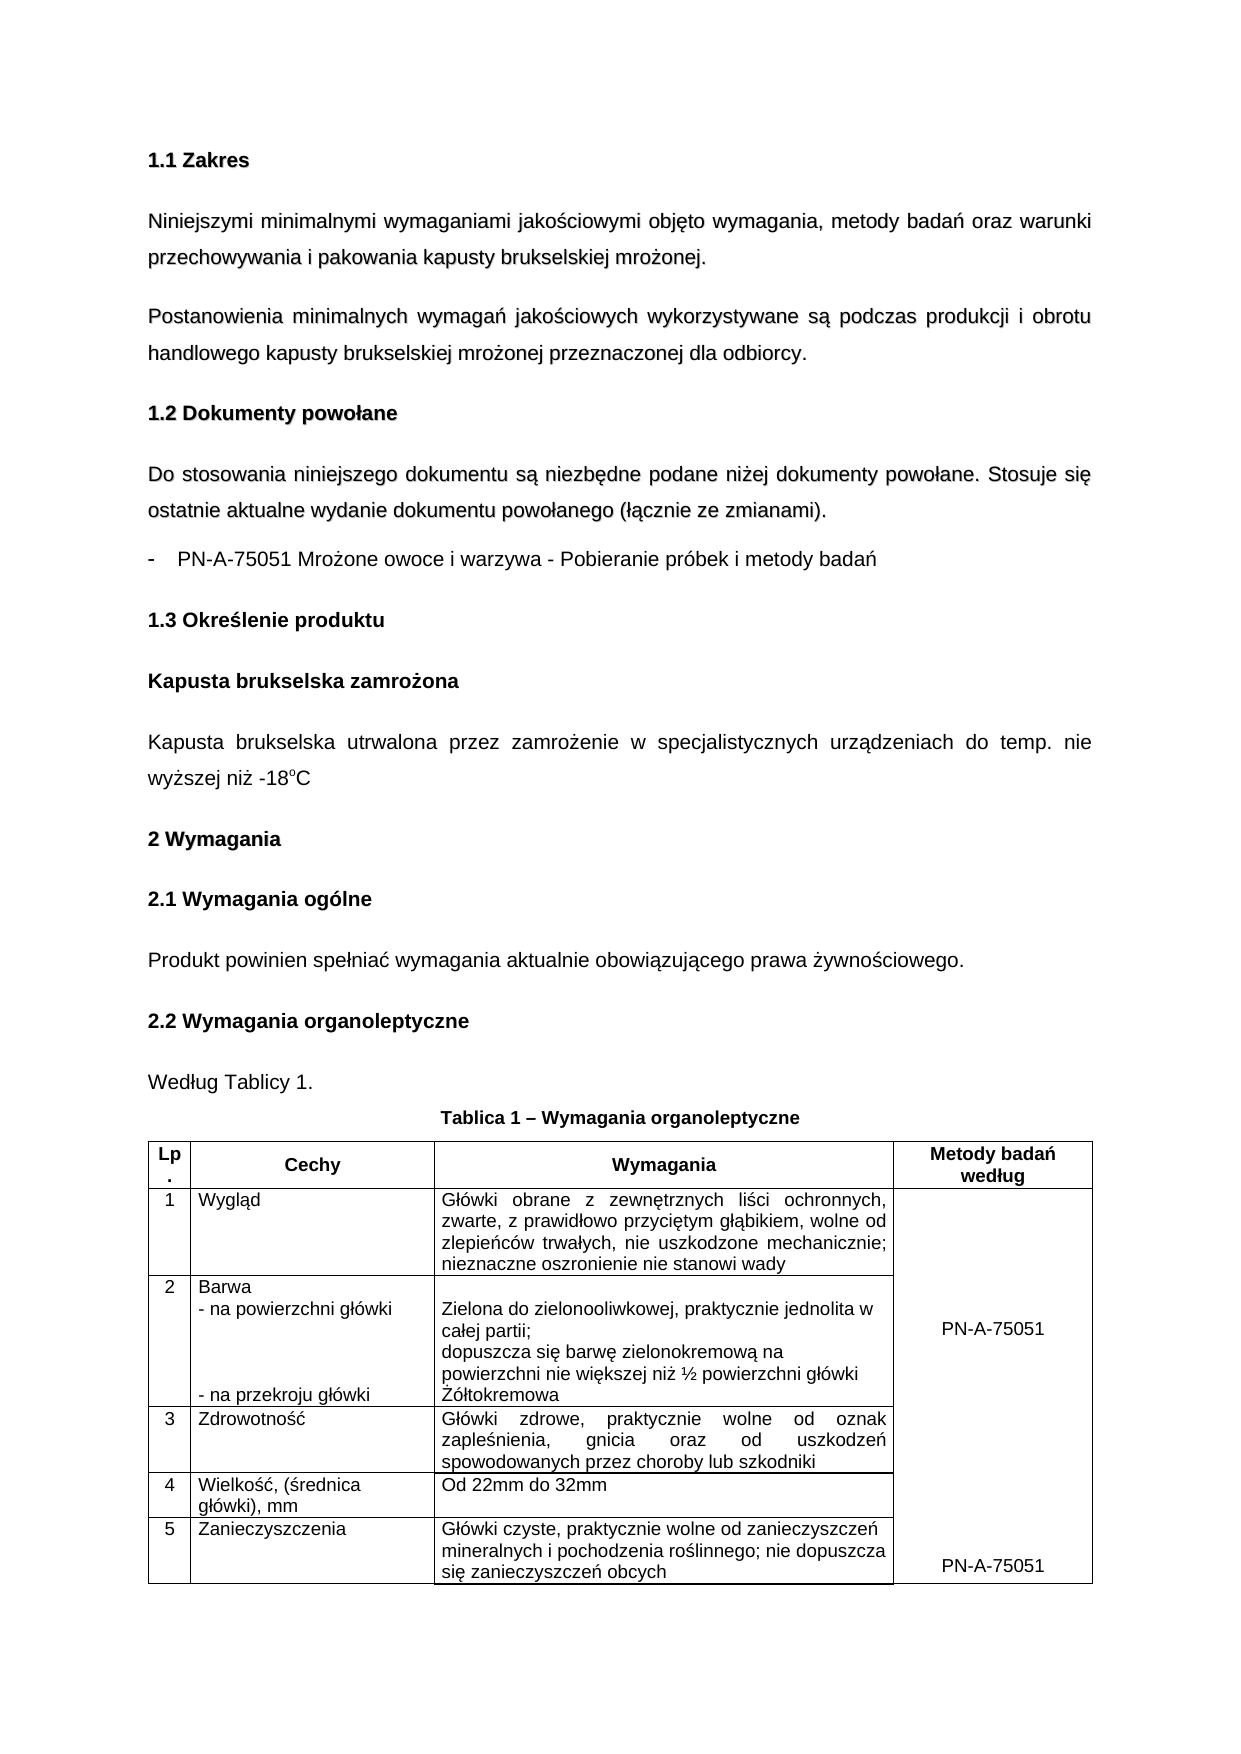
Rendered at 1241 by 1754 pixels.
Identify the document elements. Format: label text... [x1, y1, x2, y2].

text Kapusta brukselska zamrożona [148, 668, 1093, 692]
text Niniejszymi minimalnymi wymaganiami jakościowymi objęto wymagania, metody badań oraz warunki przechowywania i pakowania kapusty brukselskiej mrożonej. [148, 208, 1093, 268]
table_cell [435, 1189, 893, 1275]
text Produkt powinien spełniać wymagania aktualnie obowiązującego prawa żywnościowego. [148, 948, 1093, 972]
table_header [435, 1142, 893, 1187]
text 1.3 Określenie produktu [148, 608, 1093, 632]
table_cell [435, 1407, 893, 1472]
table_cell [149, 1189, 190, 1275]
text Według Tablicy 1. [148, 1070, 1093, 1094]
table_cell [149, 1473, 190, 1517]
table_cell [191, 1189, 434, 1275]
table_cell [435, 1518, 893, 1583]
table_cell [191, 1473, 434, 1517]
text Do stosowania niniejszego dokumentu są niezbędne podane niżej dokumenty powołane. Stosuje się ostatnie aktualne wydanie dokumentu powołanego (łącznie ze zmianami). [148, 462, 1093, 522]
list PN-A-75051 Mrożone owoce i warzywa - Pobieranie próbek i metody badań [148, 547, 1093, 571]
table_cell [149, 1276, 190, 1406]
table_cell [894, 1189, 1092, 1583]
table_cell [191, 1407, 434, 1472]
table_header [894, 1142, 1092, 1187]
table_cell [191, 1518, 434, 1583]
text 1.2 Dokumenty powołane [148, 401, 1093, 425]
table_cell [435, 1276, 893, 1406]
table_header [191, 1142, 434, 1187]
text 2 Wymagania [148, 826, 1093, 850]
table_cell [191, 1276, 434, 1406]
text Kapusta brukselska utrwalona przez zamrożenie w specjalistycznych urządzeniach do temp. nie wyższej niż -18oC [148, 729, 1093, 789]
subtitle Tablica 1 – Wymagania organoleptyczne [148, 1107, 1093, 1128]
text 2.2 Wymagania organoleptyczne [148, 1009, 1093, 1033]
text 2.1 Wymagania ogólne [148, 887, 1093, 911]
text Postanowienia minimalnych wymagań jakościowych wykorzystywane są podczas produkcji i obrotu handlowego kapusty brukselskiej mrożonej przeznaczonej dla odbiorcy. [148, 304, 1093, 364]
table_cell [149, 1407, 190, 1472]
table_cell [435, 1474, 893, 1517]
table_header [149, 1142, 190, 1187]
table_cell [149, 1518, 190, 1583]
text 1.1 Zakres [148, 148, 1093, 172]
